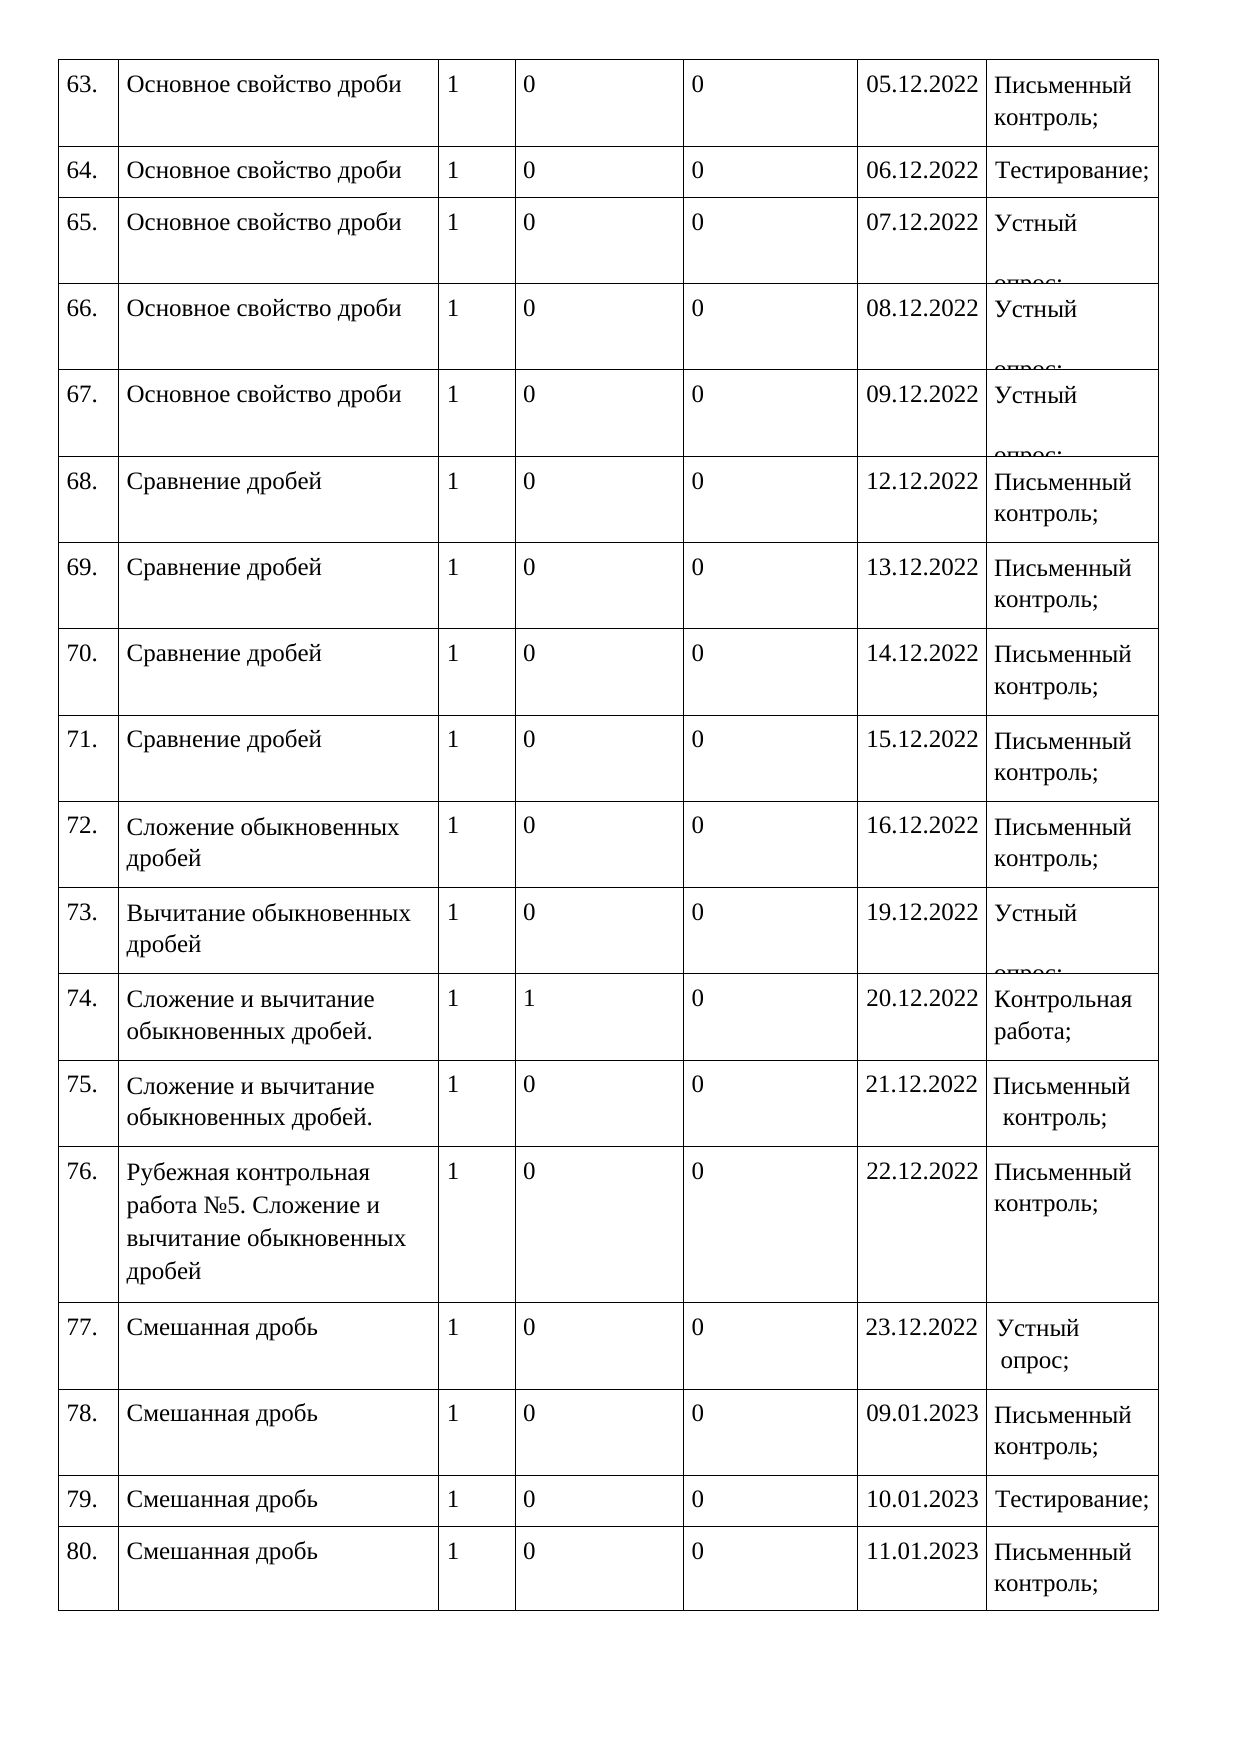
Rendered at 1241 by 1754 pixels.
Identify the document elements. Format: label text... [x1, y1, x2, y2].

table_cell Смешанная дробь [119, 1390, 438, 1475]
table_cell 0 [516, 1476, 683, 1526]
table_cell Контрольная работа; [987, 974, 1158, 1059]
table_cell 0 [684, 1147, 857, 1302]
table_cell 0 [684, 888, 857, 973]
table_cell 0 [684, 370, 857, 456]
table_cell 1 [439, 716, 515, 801]
table_cell 80. [59, 1527, 118, 1610]
table_cell Тестирование; [987, 147, 1158, 197]
table_cell Тестирование; [987, 1476, 1158, 1526]
table_cell Письменный контроль; [987, 802, 1158, 887]
table_cell Рубежная контрольная работа №5. Сложение и вычитание обыкновенных дробей [119, 1147, 438, 1302]
table_cell 1 [439, 370, 515, 456]
table_cell 0 [516, 543, 683, 628]
table_cell 67. [59, 370, 118, 456]
table_cell 1 [439, 1061, 515, 1146]
table_cell 08.12.2022 [858, 284, 986, 369]
table_cell Письменный контроль; [987, 457, 1158, 542]
table_cell 70. [59, 629, 118, 714]
table_cell 73. [59, 888, 118, 973]
table_cell Письменный контроль; [987, 1061, 1158, 1146]
table_cell 0 [684, 198, 857, 283]
table_cell 1 [439, 457, 515, 542]
table_cell 11.01.2023 [858, 1527, 986, 1610]
table_cell 21.12.2022 [858, 1061, 986, 1146]
table_cell 0 [684, 457, 857, 542]
table_cell 0 [516, 629, 683, 714]
table_cell Сложение и вычитание обыкновенных дробей. [119, 974, 438, 1059]
table_cell 09.01.2023 [858, 1390, 986, 1475]
table_cell Основное свойство дроби [119, 147, 438, 197]
table_header 1 [439, 60, 515, 146]
table_cell 0 [516, 888, 683, 973]
table_header Письменный контроль; [987, 60, 1158, 146]
table_cell Устный опрос; [987, 198, 1158, 283]
table_cell 0 [684, 284, 857, 369]
table_header 05.12.2022 [858, 60, 986, 146]
table_cell 65. [59, 198, 118, 283]
table_cell 0 [684, 1390, 857, 1475]
table_cell 06.12.2022 [858, 147, 986, 197]
table_cell 1 [439, 543, 515, 628]
table_cell Письменный контроль; [987, 543, 1158, 628]
table_cell 0 [516, 1303, 683, 1388]
table_cell 1 [439, 974, 515, 1059]
table_cell Письменный контроль; [987, 1147, 1158, 1302]
table_cell 0 [684, 802, 857, 887]
table_cell 0 [516, 1061, 683, 1146]
table_cell 16.12.2022 [858, 802, 986, 887]
table_cell 1 [439, 802, 515, 887]
table_cell 14.12.2022 [858, 629, 986, 714]
table_cell Сравнение дробей [119, 716, 438, 801]
table_cell Основное свойство дроби [119, 284, 438, 369]
table_cell 1 [439, 284, 515, 369]
table_cell Смешанная дробь [119, 1527, 438, 1610]
table_cell Сравнение дробей [119, 457, 438, 542]
table_cell 1 [439, 1390, 515, 1475]
table_cell 0 [684, 716, 857, 801]
table_header 63. [59, 60, 118, 146]
table_cell 10.01.2023 [858, 1476, 986, 1526]
table_cell 0 [516, 370, 683, 456]
table_cell 0 [516, 1147, 683, 1302]
table_header 0 [516, 60, 683, 146]
table_cell 1 [516, 974, 683, 1059]
table_cell 1 [439, 147, 515, 197]
table_cell 66. [59, 284, 118, 369]
table_cell 75. [59, 1061, 118, 1146]
table_cell 68. [59, 457, 118, 542]
table_cell 0 [684, 629, 857, 714]
table_cell Устный опрос; [987, 1303, 1158, 1388]
table_cell Устный опрос; [987, 370, 1158, 456]
table_cell Устный опрос; [987, 284, 1158, 369]
table_cell 0 [684, 1527, 857, 1610]
table_cell 0 [516, 198, 683, 283]
table_cell 22.12.2022 [858, 1147, 986, 1302]
table_cell 15.12.2022 [858, 716, 986, 801]
table_cell 0 [684, 1061, 857, 1146]
table_cell Письменный контроль; [987, 629, 1158, 714]
table_cell 71. [59, 716, 118, 801]
table_cell Основное свойство дроби [119, 370, 438, 456]
table_cell Сложение и вычитание обыкновенных дробей. [119, 1061, 438, 1146]
table_cell 0 [516, 147, 683, 197]
table_header Основное свойство дроби [119, 60, 438, 146]
table_cell Основное свойство дроби [119, 198, 438, 283]
table_cell 0 [516, 284, 683, 369]
table_cell 09.12.2022 [858, 370, 986, 456]
table_cell 78. [59, 1390, 118, 1475]
table_cell 79. [59, 1476, 118, 1526]
table_cell 74. [59, 974, 118, 1059]
table_cell 1 [439, 888, 515, 973]
table_header 0 [684, 60, 857, 146]
table_cell 1 [439, 1476, 515, 1526]
table_cell 13.12.2022 [858, 543, 986, 628]
table_cell 07.12.2022 [858, 198, 986, 283]
table_cell 20.12.2022 [858, 974, 986, 1059]
table_cell 69. [59, 543, 118, 628]
table_cell 0 [684, 1303, 857, 1388]
table_cell 19.12.2022 [858, 888, 986, 973]
table_cell Сравнение дробей [119, 629, 438, 714]
table_cell 0 [516, 457, 683, 542]
table_cell 72. [59, 802, 118, 887]
table_cell Смешанная дробь [119, 1476, 438, 1526]
table_cell Письменный контроль; [987, 1390, 1158, 1475]
table_cell 0 [684, 543, 857, 628]
table_cell Письменный контроль; [987, 716, 1158, 801]
table_cell 0 [684, 147, 857, 197]
table_cell Сравнение дробей [119, 543, 438, 628]
table_cell 1 [439, 1303, 515, 1388]
table_cell 12.12.2022 [858, 457, 986, 542]
table_cell Сложение обыкновенных дробей [119, 802, 438, 887]
table_cell 0 [516, 1390, 683, 1475]
table_cell 1 [439, 629, 515, 714]
table_cell Письменный контроль; [987, 1527, 1158, 1610]
table_cell 0 [516, 1527, 683, 1610]
table_cell 76. [59, 1147, 118, 1302]
table_cell 1 [439, 198, 515, 283]
table_cell 0 [516, 802, 683, 887]
table_cell 1 [439, 1147, 515, 1302]
table_cell 1 [439, 1527, 515, 1610]
table_cell 77. [59, 1303, 118, 1388]
table_cell Смешанная дробь [119, 1303, 438, 1388]
table_cell 23.12.2022 [858, 1303, 986, 1388]
table_cell Вычитание обыкновенных дробей [119, 888, 438, 973]
table_cell 0 [516, 716, 683, 801]
table_cell 0 [684, 974, 857, 1059]
table_cell 64. [59, 147, 118, 197]
table_cell 0 [684, 1476, 857, 1526]
table_cell Устный опрос; [987, 888, 1158, 973]
